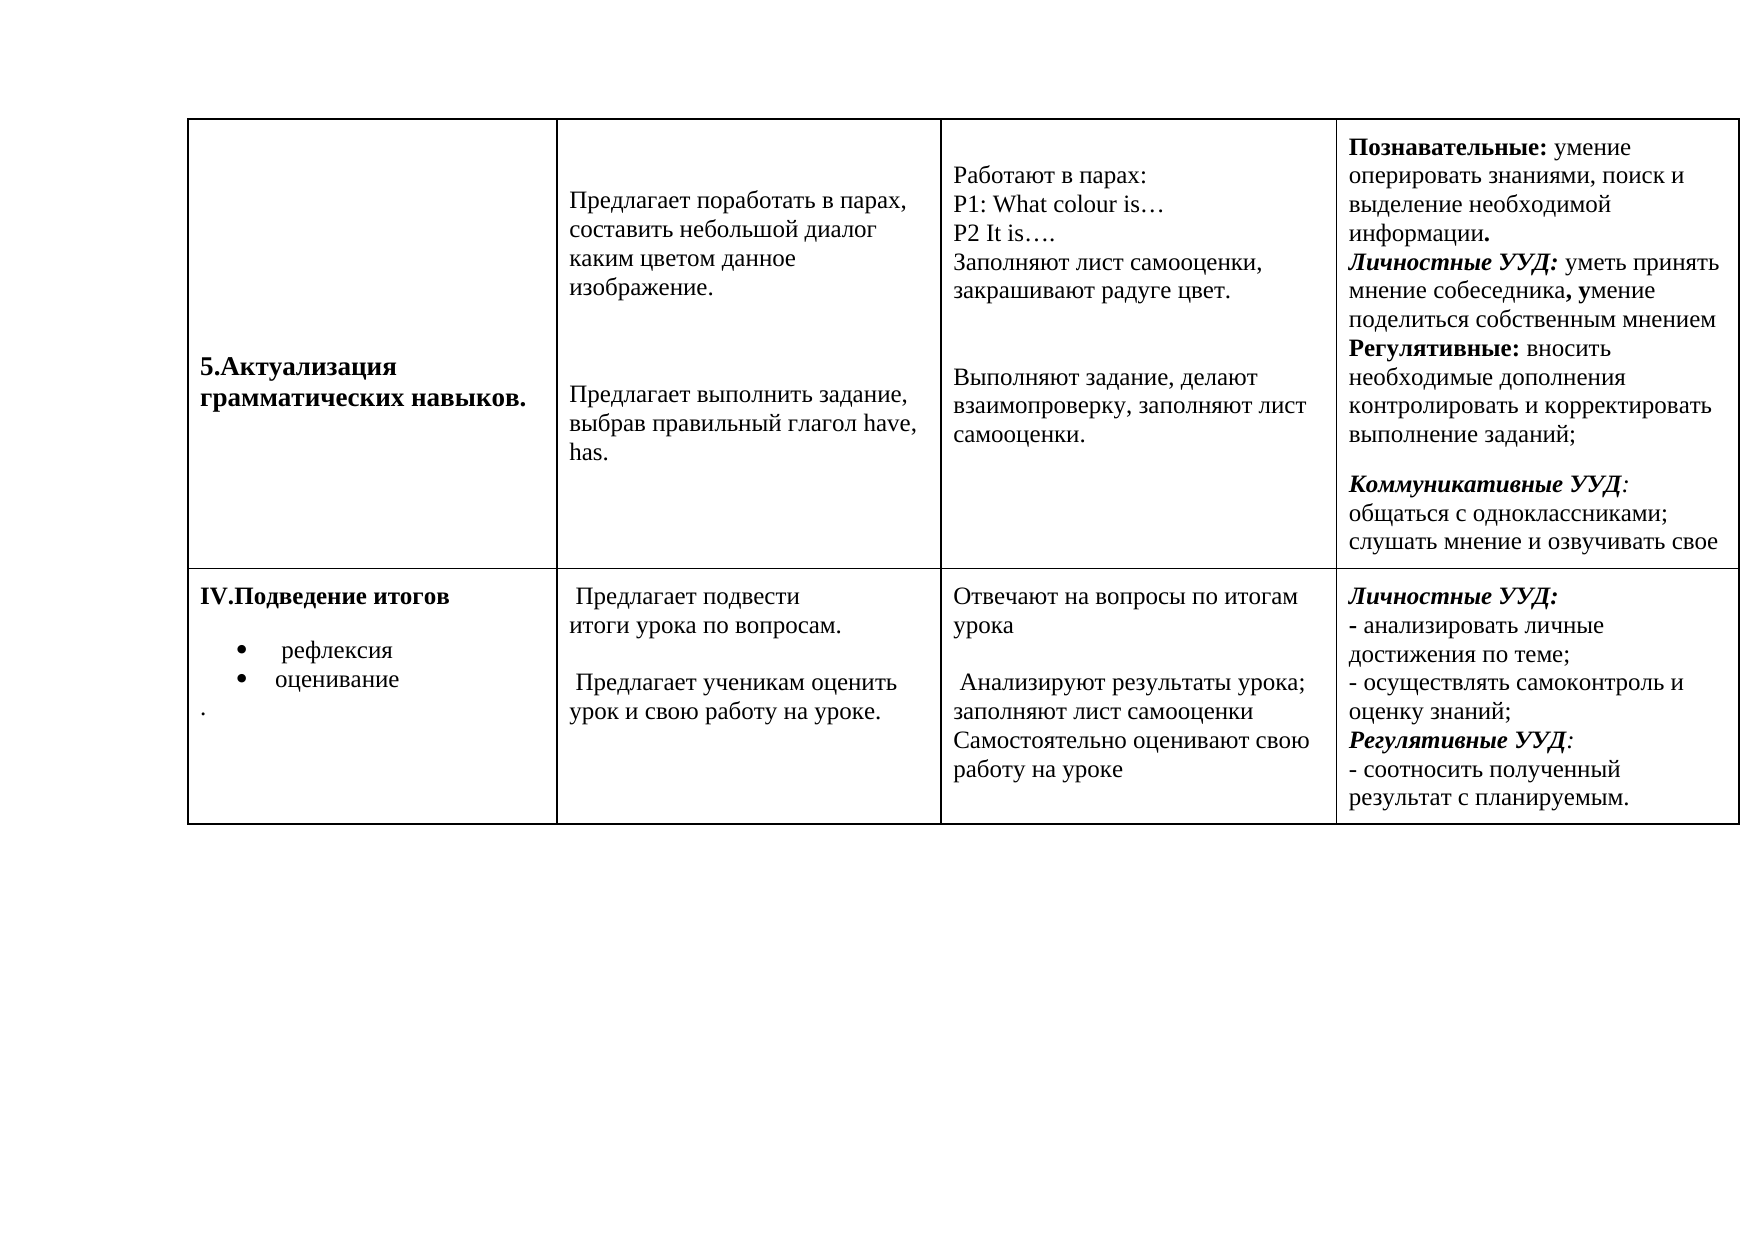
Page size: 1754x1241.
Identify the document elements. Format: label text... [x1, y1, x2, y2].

table_cell Личностные УУД: - анализировать личные достижения по теме; - осуществлять самоконтроль и оценку знаний; Регулятивные УУД: - соотносить полученный результат с планируемым. [1337, 569, 1738, 823]
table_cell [942, 120, 1336, 567]
table_cell Предлагает подвести итоги урока по вопросам. Предлагает ученикам оценить урок и свою работу на уроке. [558, 569, 940, 823]
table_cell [1337, 120, 1738, 567]
table_cell Отвечают на вопросы по итогам урока Анализируют результаты урока; заполняют лист самооценки Самостоятельно оценивают свою работу на уроке [942, 569, 1336, 823]
table_cell IV.Подведение итогов рефлексия оценивание . [189, 569, 556, 823]
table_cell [558, 120, 940, 567]
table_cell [189, 120, 556, 567]
